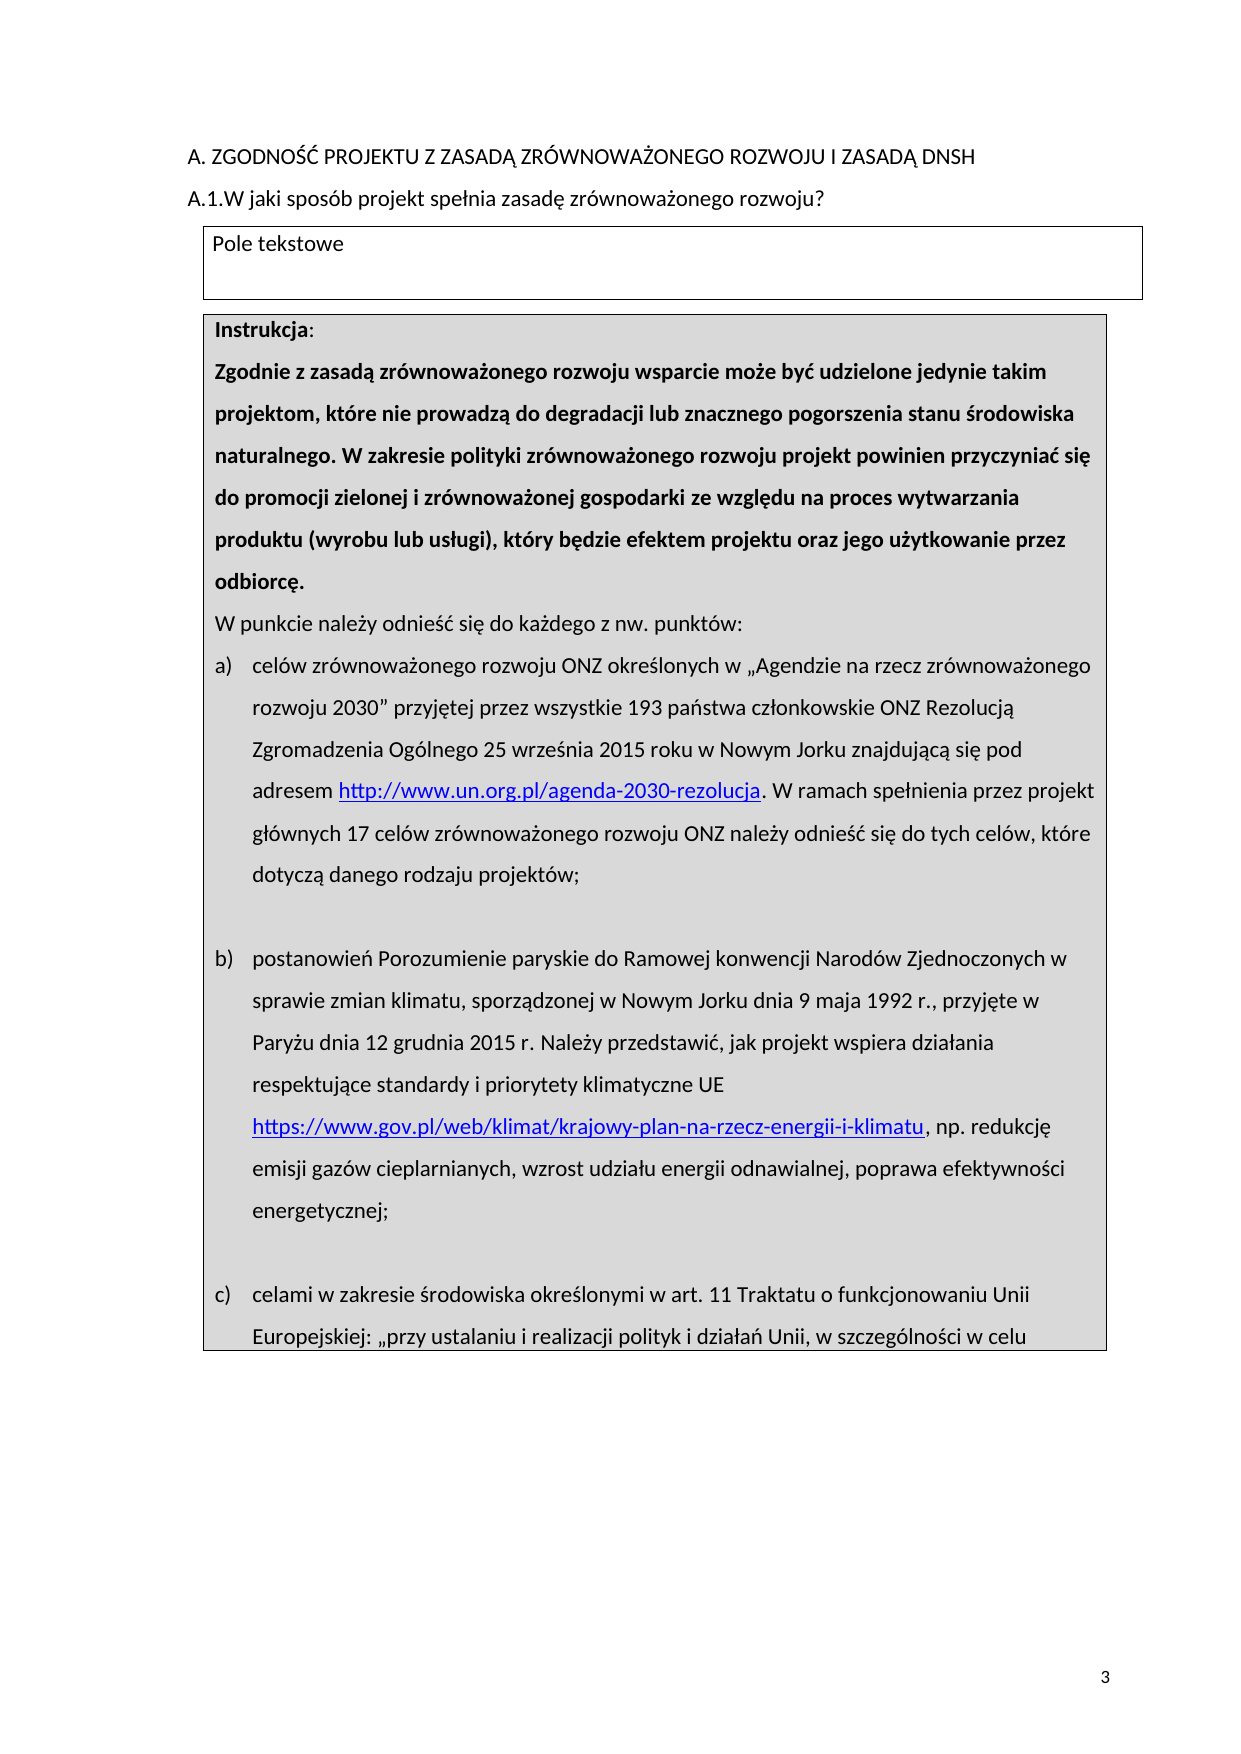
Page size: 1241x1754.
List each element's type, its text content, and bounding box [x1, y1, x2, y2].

text A. ZGODNOŚĆ PROJEKTU Z ZASADĄ ZRÓWNOWAŻONEGO ROZWOJU I ZASADĄ DNSH [187, 142, 1147, 170]
text Pole tekstowe [204, 227, 1142, 257]
subtitle A.1.W jaki sposób projekt spełnia zasadę zrównoważonego rozwoju? [187, 184, 1090, 212]
